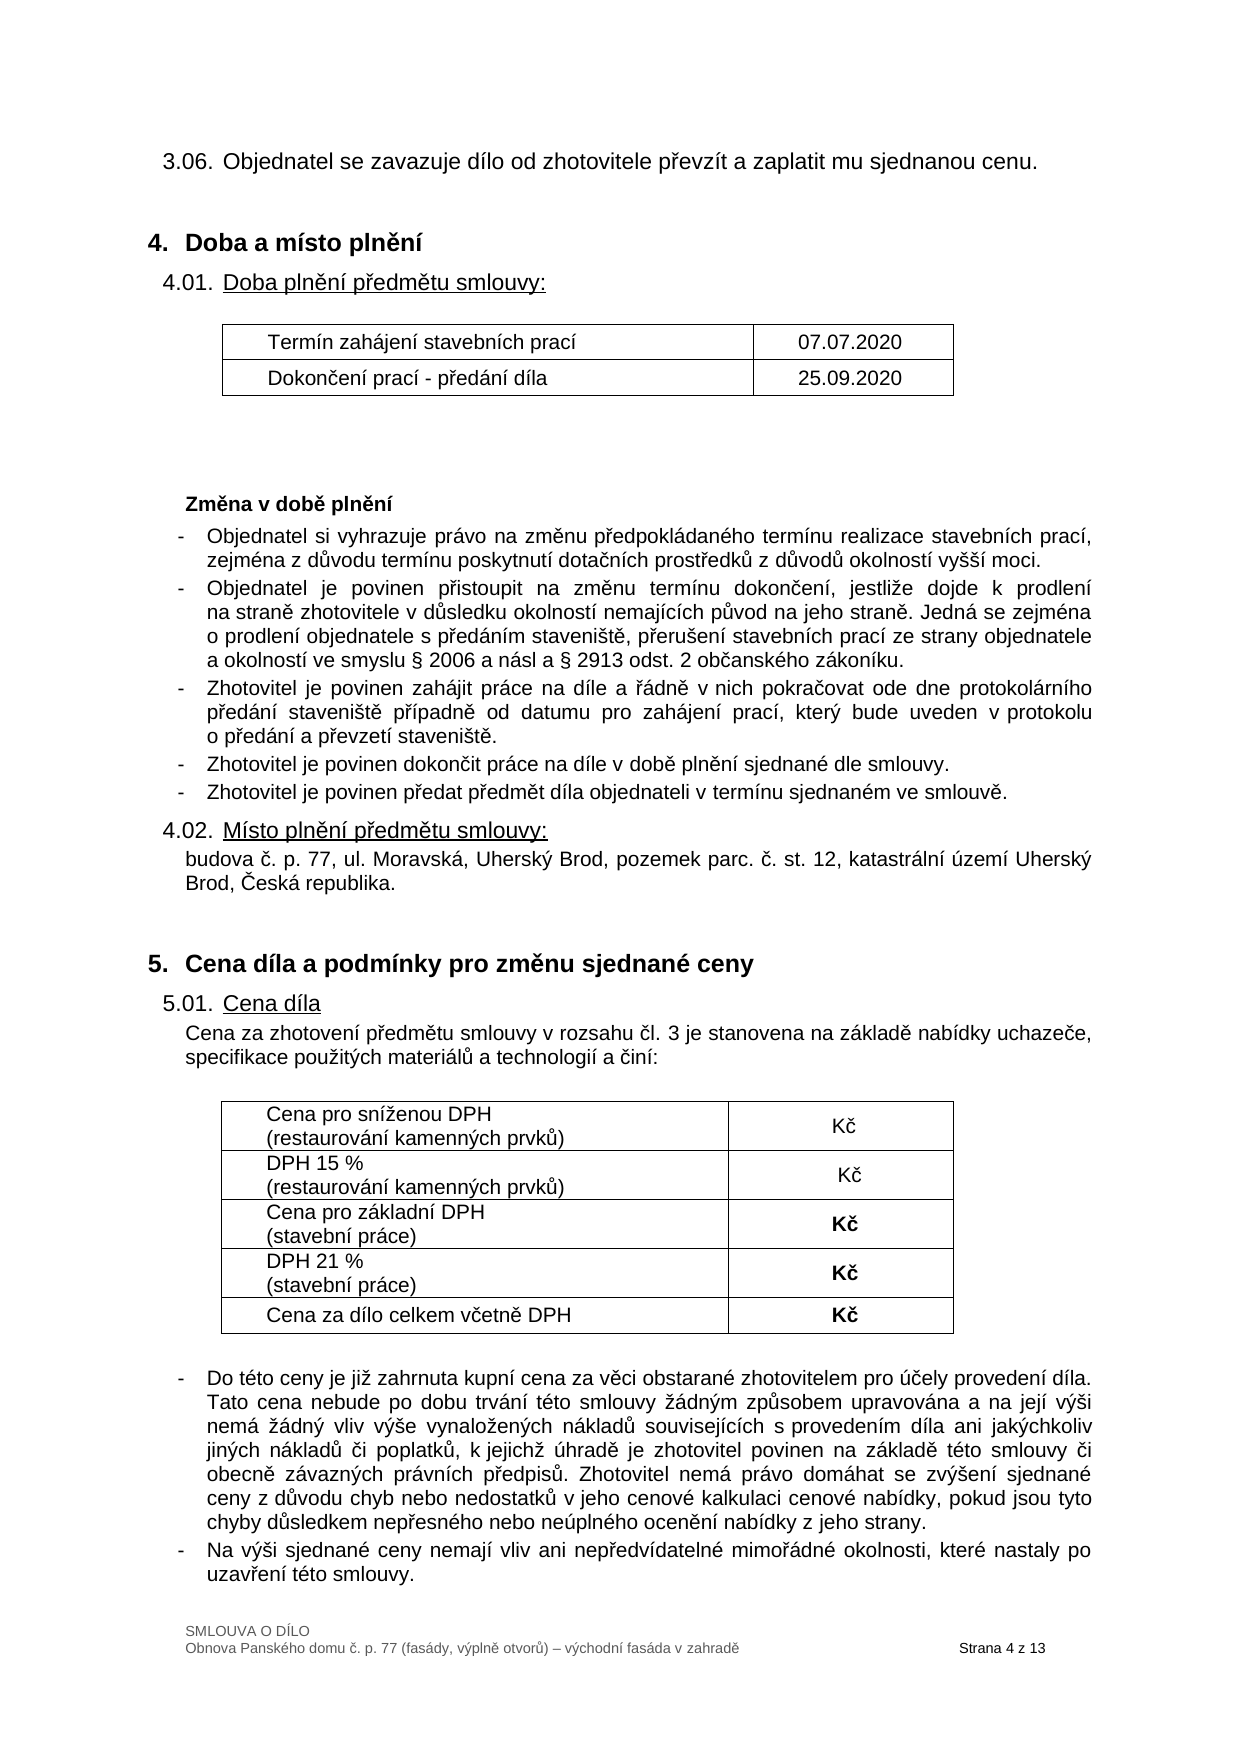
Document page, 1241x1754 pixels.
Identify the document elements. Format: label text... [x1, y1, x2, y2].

table_cell DPH 15 % (restaurování kamenných prvků) [222, 1151, 728, 1199]
subtitle Změna v době plnění [185, 492, 1093, 516]
text budova č. p. 77, ul. Moravská, Uherský Brod, pozemek parc. č. st. 12, katastrální území Uherský Brod, Česká republika. [185, 847, 1093, 895]
subtitle Doba plnění předmětu smlouvy: [162, 269, 1093, 296]
text Do této ceny je již zahrnuta kupní cena za věci obstarané zhotovitelem pro účely provedení díla. Tato cena nebude po dobu trvání této smlouvy žádným způsobem upravována a na její výši nemá žádný vliv výše vynaložených nákladů souvisejících s provedením díla ani jakýchkoliv jiných nákladů či poplatků, k jejichž úhradě je zhotovitel povinen na základě této smlouvy či obecně závazných právních předpisů. Zhotovitel nemá právo domáhat se zvýšení sjednané ceny z důvodu chyb nebo nedostatků v jeho cenové kalkulaci cenové nabídky, pokud jsou tyto chyby důsledkem nepřesného nebo neúplného ocenění nabídky z jeho strany. [177, 1366, 1093, 1533]
table_cell DPH 21 % (stavební práce) [222, 1249, 728, 1297]
subtitle Doba a místo plnění [148, 228, 1093, 257]
table_cell Kč [729, 1298, 953, 1332]
text Na výši sjednané ceny nemají vliv ani nepředvídatelné mimořádné okolnosti, které nastaly po uzavření této smlouvy. [177, 1538, 1093, 1586]
table_cell 25.09.2020 [754, 360, 953, 395]
text Zhotovitel je povinen dokončit práce na díle v době plnění sjednané dle smlouvy. [177, 752, 1093, 776]
text Zhotovitel je povinen předat předmět díla objednateli v termínu sjednaném ve smlouvě. [177, 780, 1093, 804]
table_header Termín zahájení stavebních prací [223, 325, 753, 359]
text Cena za zhotovení předmětu smlouvy v rozsahu čl. 3 je stanovena na základě nabídky uchazeče, specifikace použitých materiálů a technologií a činí: [185, 1021, 1093, 1069]
table_header Cena pro sníženou DPH (restaurování kamenných prvků) [222, 1102, 728, 1150]
text Zhotovitel je povinen zahájit práce na díle a řádně v nich pokračovat ode dne protokolárního předání staveniště případně od datumu pro zahájení prací, který bude uveden v protokolu o předání a převzetí staveniště. [177, 676, 1093, 748]
table_cell Kč [729, 1249, 953, 1297]
table_cell Kč [729, 1200, 953, 1248]
table_header Kč [729, 1102, 953, 1150]
subtitle Cena díla [162, 990, 1093, 1017]
table_cell Cena pro základní DPH (stavební práce) [222, 1200, 728, 1248]
text Objednatel je povinen přistoupit na změnu termínu dokončení, jestliže dojde k prodlení na straně zhotovitele v důsledku okolností nemajících původ na jeho straně. Jedná se zejména o prodlení objednatele s předáním staveniště, přerušení stavebních prací ze strany objednatele a okolností ve smyslu § 2006 a násl a § 2913 odst. 2 občanského zákoníku. [177, 576, 1093, 672]
table_cell Dokončení prací - předání díla [223, 360, 753, 395]
subtitle Místo plnění předmětu smlouvy: [162, 817, 1093, 843]
text Objednatel si vyhrazuje právo na změnu předpokládaného termínu realizace stavebních prací, zejména z důvodu termínu poskytnutí dotačních prostředků z důvodů okolností vyšší moci. [177, 524, 1093, 572]
table_cell Cena za dílo celkem včetně DPH [222, 1298, 728, 1332]
subtitle Objednatel se zavazuje dílo od zhotovitele převzít a zaplatit mu sjednanou cenu. [162, 148, 1093, 174]
subtitle Cena díla a podmínky pro změnu sjednané ceny [148, 949, 1093, 978]
table_cell Kč [729, 1151, 953, 1199]
table_header 07.07.2020 [754, 325, 953, 359]
